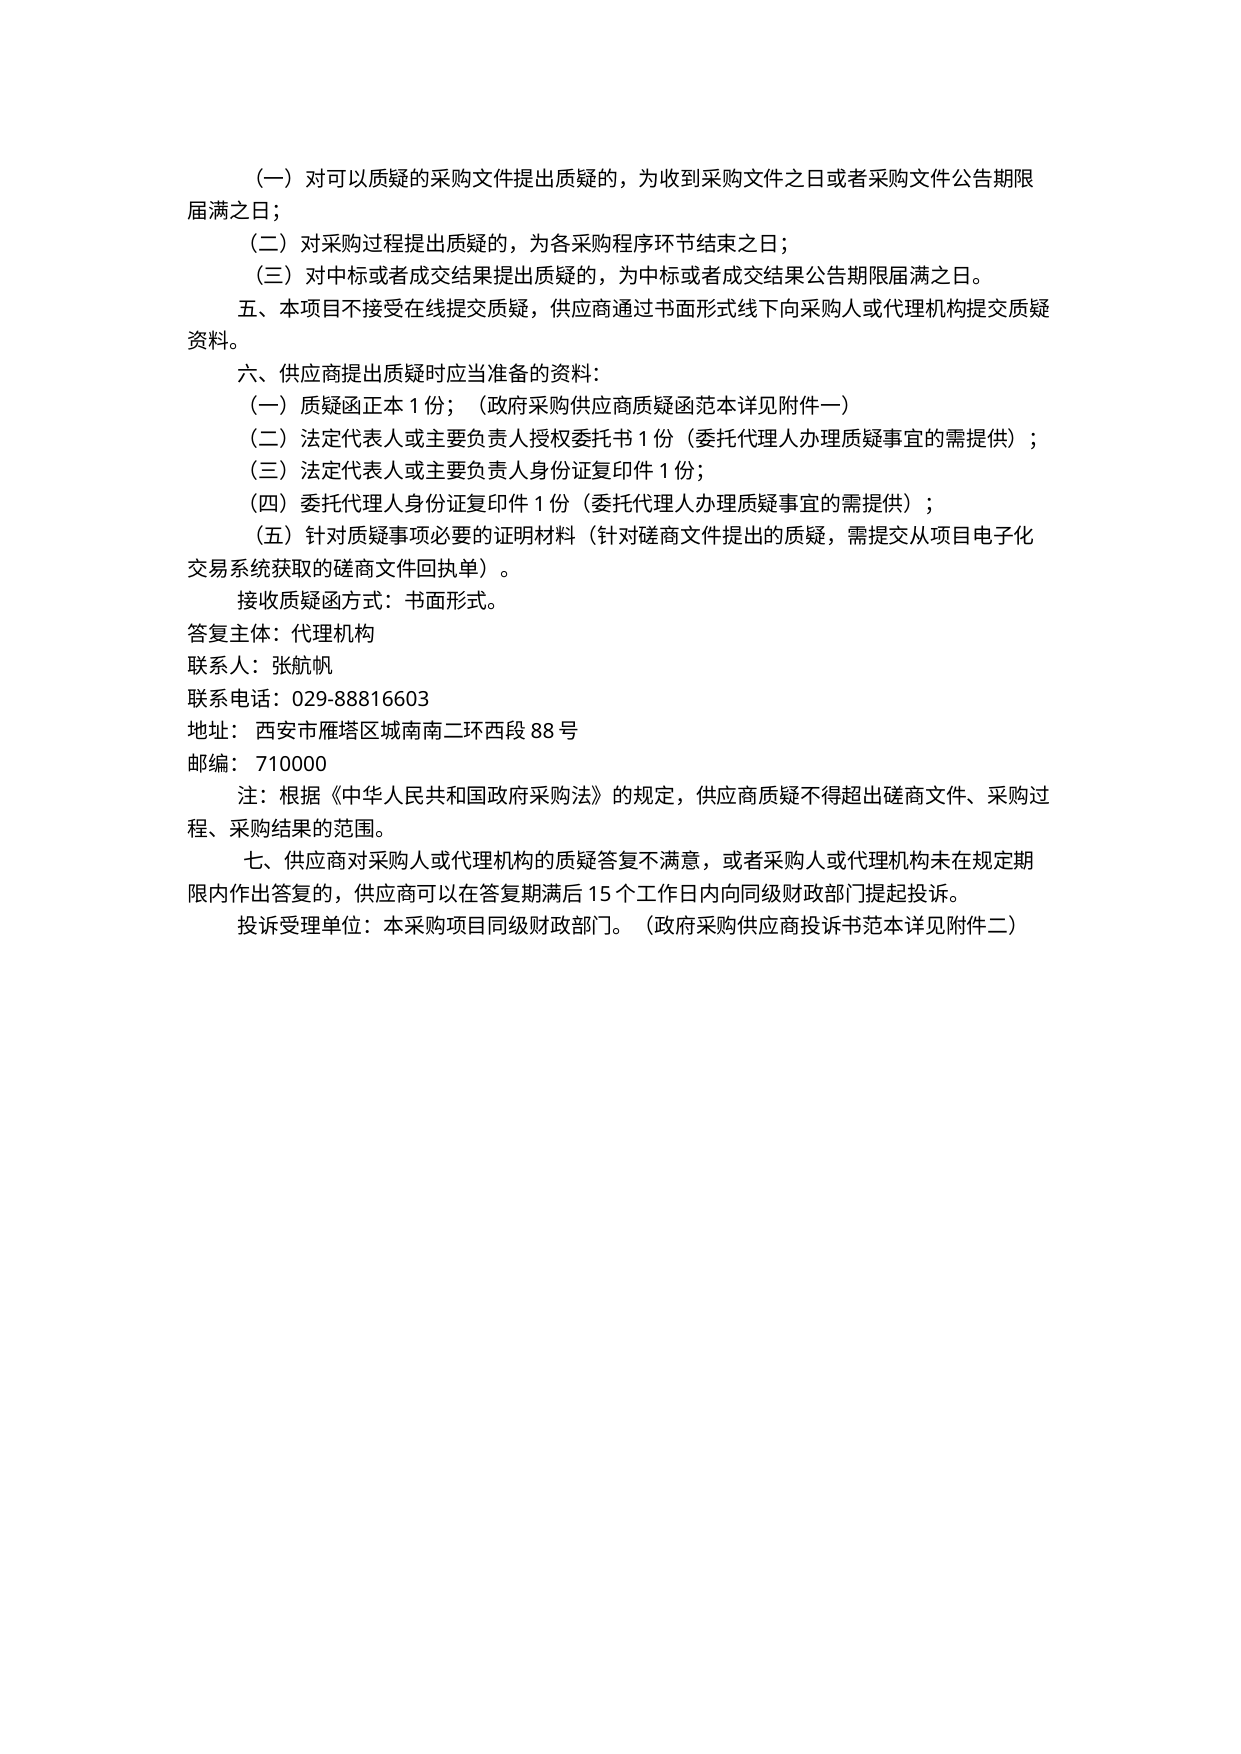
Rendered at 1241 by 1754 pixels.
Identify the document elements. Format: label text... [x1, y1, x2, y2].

text （五）针对质疑事项必要的证明材料（针对磋商文件提出的质疑，需提交从项目电子化交易系统获取的磋商文件回执单）。 [187, 519, 1053, 584]
text 注：根据《中华人民共和国政府采购法》的规定，供应商质疑不得超出磋商文件、采购过程、采购结果的范围。 [187, 779, 1053, 844]
text 联系人：张航帆 [187, 649, 1053, 682]
text 联系电话：029-88816603 [187, 682, 1053, 714]
text （一）质疑函正本1份；（政府采购供应商质疑函范本详见附件一） [187, 389, 1053, 422]
text 邮编： 710000 [187, 747, 1053, 779]
text 地址： 西安市雁塔区城南南二环西段88号 [187, 714, 1053, 747]
text 六、供应商提出质疑时应当准备的资料： [187, 357, 1053, 389]
text （二）法定代表人或主要负责人授权委托书1份（委托代理人办理质疑事宜的需提供）； [187, 422, 1053, 454]
text 五、本项目不接受在线提交质疑，供应商通过书面形式线下向采购人或代理机构提交质疑资料。 [187, 292, 1053, 357]
text 接收质疑函方式：书面形式。 [187, 584, 1053, 617]
text （二）对采购过程提出质疑的，为各采购程序环节结束之日； [187, 227, 1053, 259]
text 七、供应商对采购人或代理机构的质疑答复不满意，或者采购人或代理机构未在规定期限内作出答复的，供应商可以在答复期满后15个工作日内向同级财政部门提起投诉。 [187, 844, 1053, 909]
text （一）对可以质疑的采购文件提出质疑的，为收到采购文件之日或者采购文件公告期限届满之日； [187, 162, 1053, 227]
text 答复主体：代理机构 [187, 617, 1053, 649]
text （四）委托代理人身份证复印件1份（委托代理人办理质疑事宜的需提供）； [187, 487, 1053, 519]
text （三）法定代表人或主要负责人身份证复印件1份； [187, 454, 1053, 487]
text （三）对中标或者成交结果提出质疑的，为中标或者成交结果公告期限届满之日。 [187, 259, 1053, 292]
text 投诉受理单位：本采购项目同级财政部门。（政府采购供应商投诉书范本详见附件二） [187, 909, 1053, 942]
